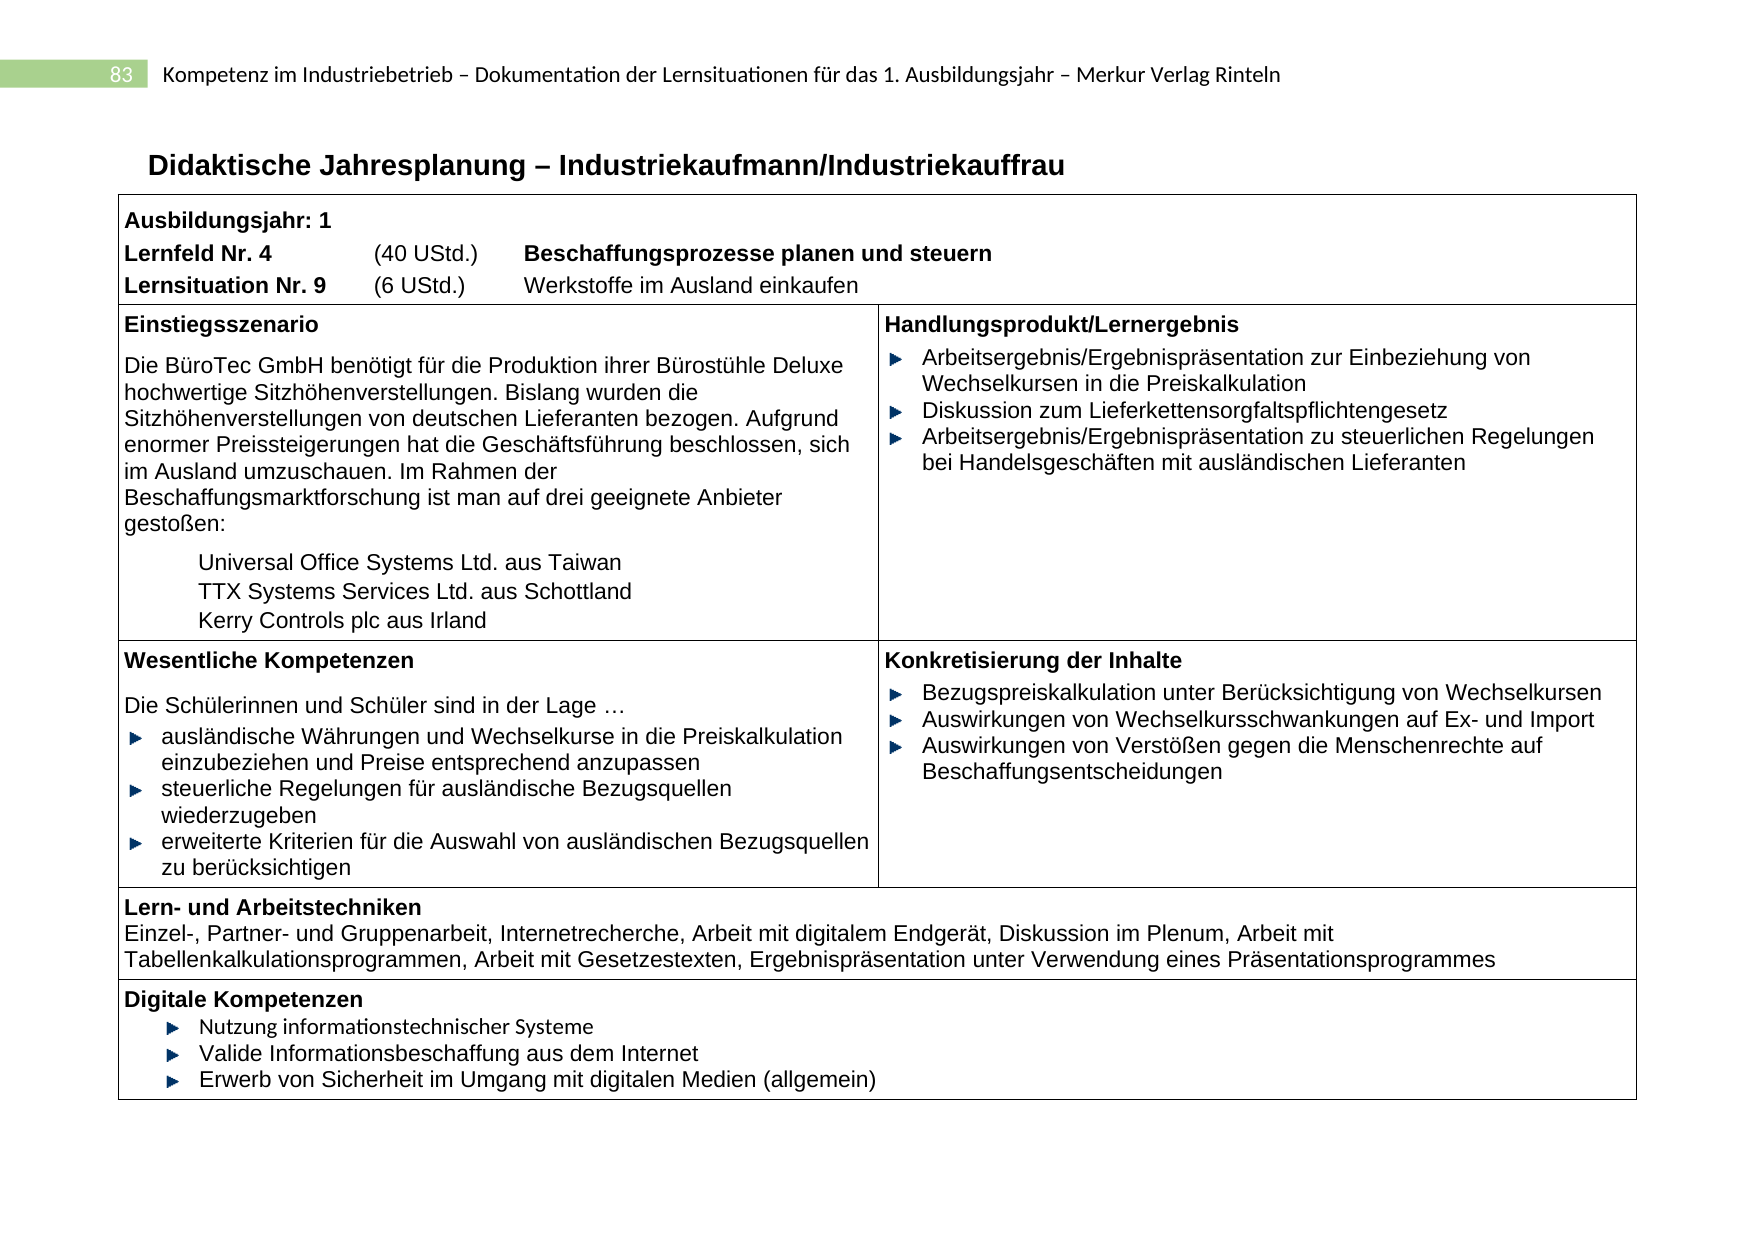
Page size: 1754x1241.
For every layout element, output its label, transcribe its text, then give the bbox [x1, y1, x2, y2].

text Didaktische Jahresplanung – Industriekaufmann/Industriekauffrau [148, 148, 1606, 181]
table_cell Lern- und Arbeitstechniken Einzel-, Partner- und Gruppenarbeit, Internetrecherche, Arbeit mit digitalem Endgerät, Diskussion im Plenum, Arbeit mit Tabellenkalkulationsprogrammen, Arbeit mit Gesetzestexten, Ergebnispräsentation unter Verwendung eines Präsentationsprogrammes [119, 888, 1636, 979]
picture [125, 727, 142, 745]
table_cell Handlungsprodukt/Lernergebnis Arbeitsergebnis/Ergebnispräsentation zur Einbeziehung von Wechselkursen in die Preiskalkulation Diskussion zum Lieferkettensorgfaltspflichtengesetz Arbeitsergebnis/Ergebnispräsentation zu steuerlichen Regelungen bei Handelsgeschäften mit ausländischen Lieferanten [879, 305, 1636, 640]
picture [885, 401, 902, 419]
picture [162, 1044, 179, 1062]
picture [162, 1071, 179, 1088]
table_cell Wesentliche Kompetenzen Die Schülerinnen und Schüler sind in der Lage … ausländische Währungen und Wechselkurse in die Preiskalkulation einzubeziehen und Preise entsprechend anzupassen steuerliche Regelungen für ausländische Bezugsquellen wiederzugeben erweiterte Kriterien für die Auswahl von ausländischen Bezugsquellen zu berücksichtigen [119, 641, 878, 887]
picture [125, 780, 142, 797]
picture [125, 833, 142, 850]
picture [162, 1017, 179, 1035]
picture [885, 710, 902, 727]
picture [885, 348, 902, 366]
table_cell Einstiegsszenario Die BüroTec GmbH benötigt für die Produktion ihrer Bürostühle Deluxe hochwertige Sitzhöhenverstellungen. Bislang wurden die Sitzhöhenverstellungen von deutschen Lieferanten bezogen. Aufgrund enormer Preissteigerungen hat die Geschäftsführung beschlossen, sich im Ausland umzuschauen. Im Rahmen der Beschaffungsmarktforschung ist man auf drei geeignete Anbieter gestoßen: Universal Office Systems Ltd. aus Taiwan TTX Systems Services Ltd. aus Schottland Kerry Controls plc aus Irland [119, 305, 878, 640]
table_header Ausbildungsjahr: 1 Lernfeld Nr. 4 (40 UStd.) Beschaffungsprozesse planen und steuern Lernsituation Nr. 9 (6 UStd.) Werkstoffe im Ausland einkaufen [119, 195, 1636, 304]
picture [885, 736, 902, 754]
picture [885, 684, 902, 701]
picture [885, 428, 902, 445]
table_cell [119, 980, 1636, 1099]
table_cell Konkretisierung der Inhalte Bezugspreiskalkulation unter Berücksichtigung von Wechselkursen Auswirkungen von Wechselkursschwankungen auf Ex- und Import Auswirkungen von Verstößen gegen die Menschenrechte auf Beschaffungsentscheidungen [879, 641, 1636, 887]
